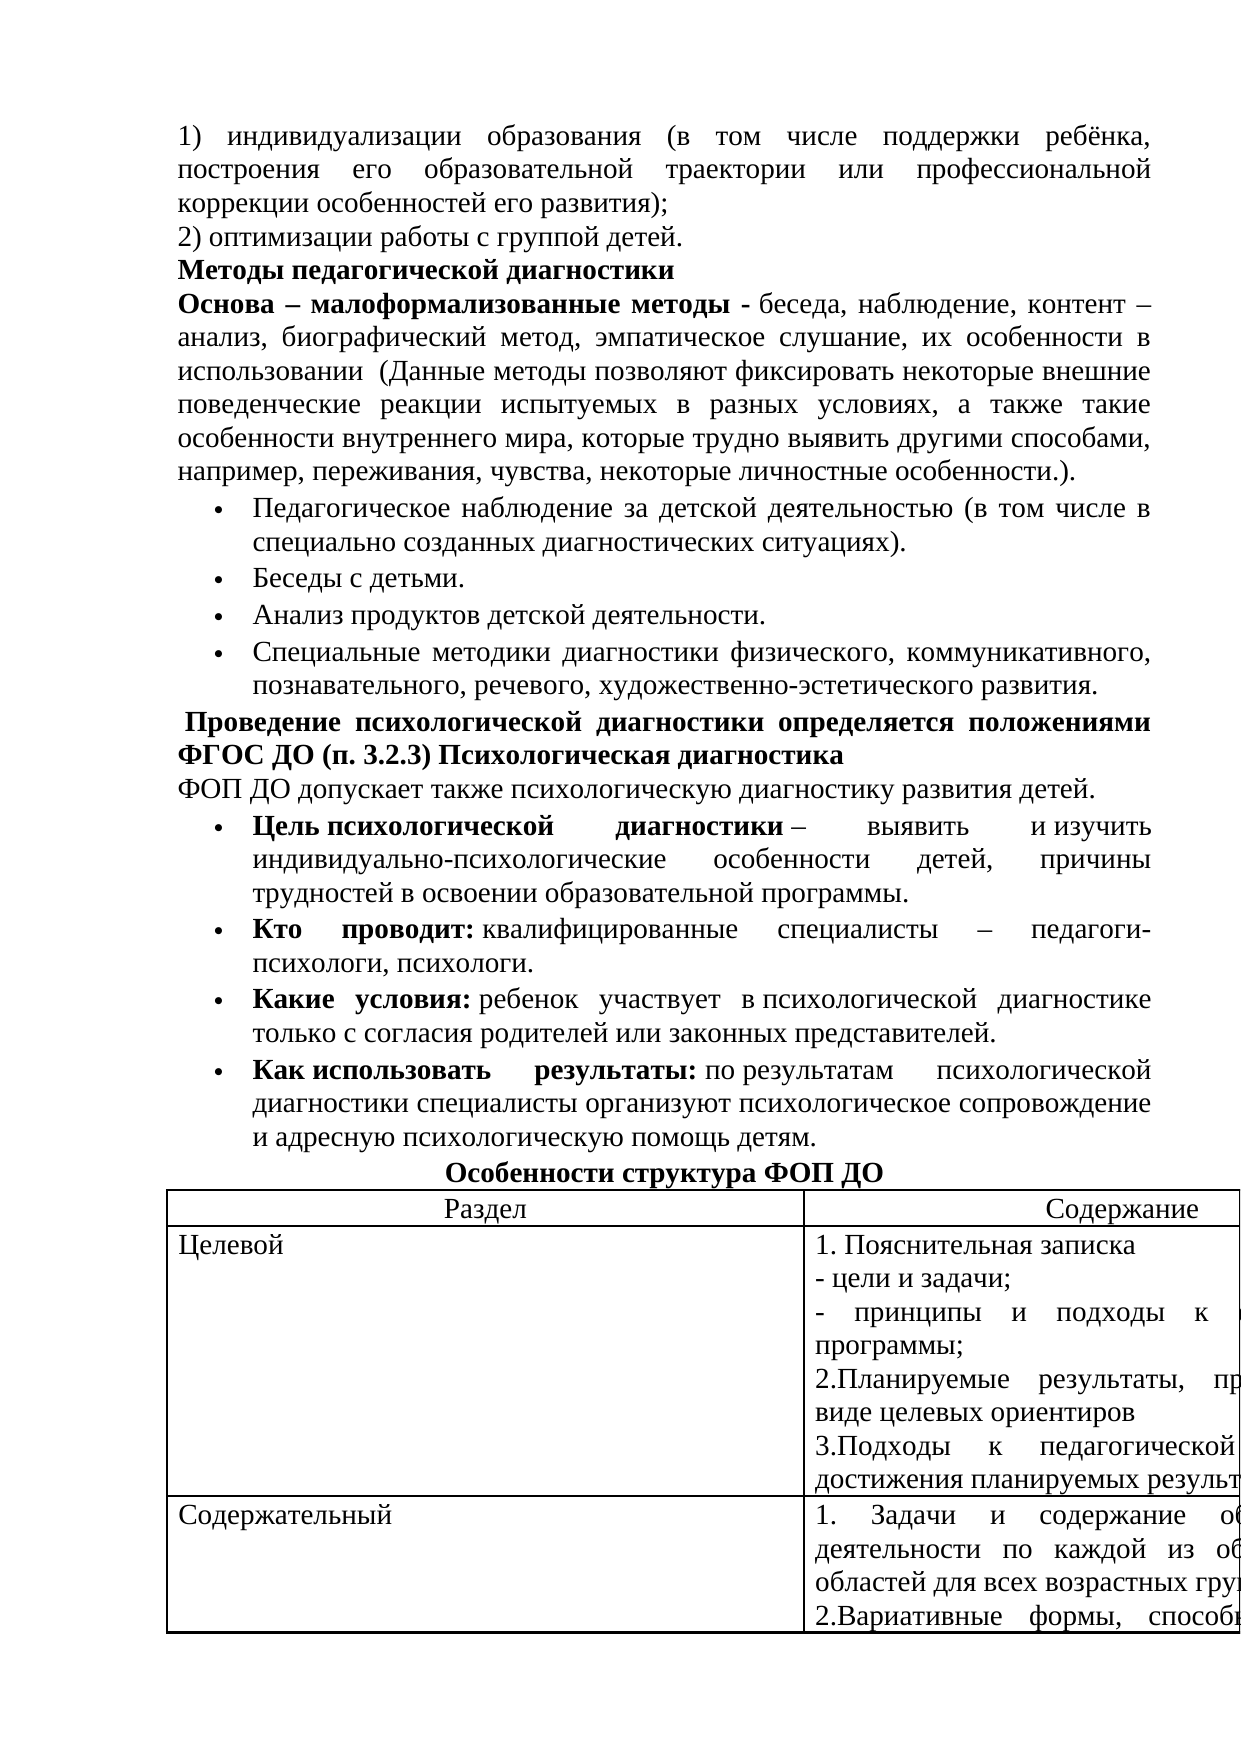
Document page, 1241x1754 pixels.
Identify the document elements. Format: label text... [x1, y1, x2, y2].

list Как использовать результаты: по результатам психологической диагностики специалисты организуют психологическое сопровождение и адресную психологическую помощь детям. [215, 1052, 1152, 1152]
text 1) индивидуализации образования (в том числе поддержки ребёнка, построения его образовательной траектории или профессиональной коррекции особенностей его развития); [177, 118, 1152, 219]
list Цель психологической диагностики – выявить и изучить индивидуально-психологические особенности детей, причины трудностей в освоении образовательной программы. [215, 808, 1152, 908]
text 2) оптимизации работы с группой детей. [177, 219, 1152, 252]
table_cell Целевой [168, 1227, 803, 1495]
list Педагогическое наблюдение за детской деятельностью (в том числе в специально созданных диагностических ситуациях). [215, 490, 1152, 557]
list Беседы с детьми. [215, 560, 1152, 594]
table_header Содержание [805, 1191, 1239, 1225]
list Кто проводит: квалифицированные специалисты – педагоги-психологи, психологи. [215, 911, 1152, 978]
table_header Раздел [168, 1191, 803, 1225]
table_cell 1. Пояснительная записка - цели и задачи; - принципы и подходы к формированию программы; 2.Планируемые результаты, представлены в виде целевых ориентиров 3.Подходы к педагогической диагностики достижения планируемых результатов. [805, 1227, 1239, 1495]
list Специальные методики диагностики физического, коммуникативного, познавательного, речевого, художественно-эстетического развития. [215, 634, 1152, 701]
text Проведение психологической диагностики определяется положениями ФГОС ДО (п. 3.2.3) Психологическая диагностика [177, 704, 1152, 771]
text Методы педагогической диагностики [177, 252, 1152, 286]
table_cell Содержательный [168, 1497, 803, 1631]
text Особенности структура ФОП ДО [177, 1156, 1152, 1189]
text ФОП ДО допускает также психологическую диагностику развития детей. [177, 771, 1152, 804]
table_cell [805, 1497, 1239, 1631]
text Основа – малоформализованные методы - беседа, наблюдение, контент – анализ, биографический метод, эмпатическое слушание, их особенности в использовании (Данные методы позволяют фиксировать некоторые внешние поведенческие реакции испытуемых в разных условиях, а также такие особенности внутреннего мира, которые трудно выявить другими способами, например, переживания, чувства, некоторые личностные особенности.). [177, 286, 1152, 487]
list Какие условия: ребенок участвует в психологической диагностике только с согласия родителей или законных представителей. [215, 982, 1152, 1049]
list Анализ продуктов детской деятельности. [215, 597, 1152, 631]
